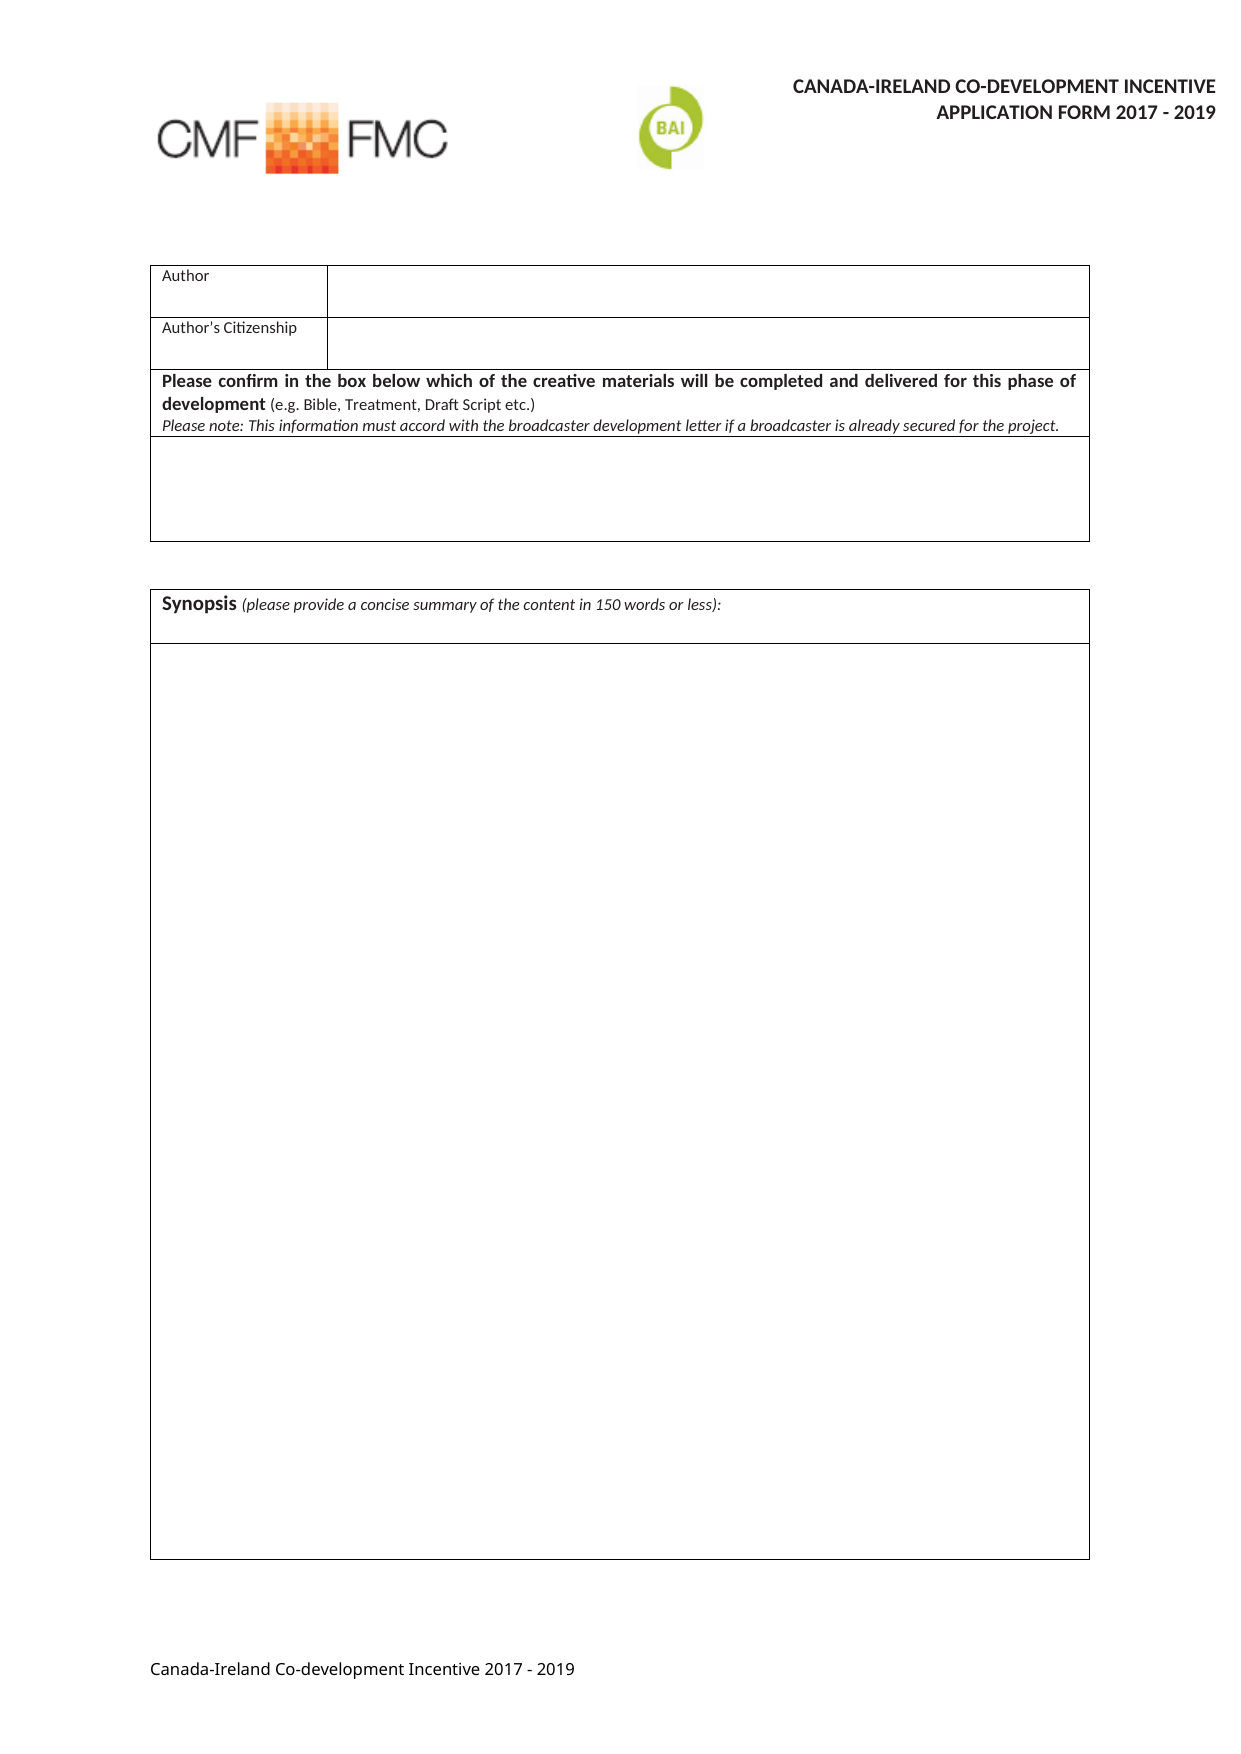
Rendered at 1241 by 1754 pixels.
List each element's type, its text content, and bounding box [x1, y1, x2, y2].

table_cell Please confirm in the box below which of the creative materials will be completed and delivered for this phase of development (e.g. Bible, Treatment, Draft Script etc.) Please note: This information must accord with the broadcaster development letter if a broadcaster is already secured for the project. [151, 370, 1089, 436]
table_cell Author’s Citizenship [151, 318, 327, 368]
table_cell [151, 437, 1089, 541]
table_cell [328, 318, 1089, 368]
table_cell Author [151, 266, 327, 317]
table_cell [328, 266, 1089, 317]
table_cell [151, 644, 1089, 1559]
table_header Synopsis (please provide a concise summary of the content in 150 words or less): [151, 590, 1089, 643]
